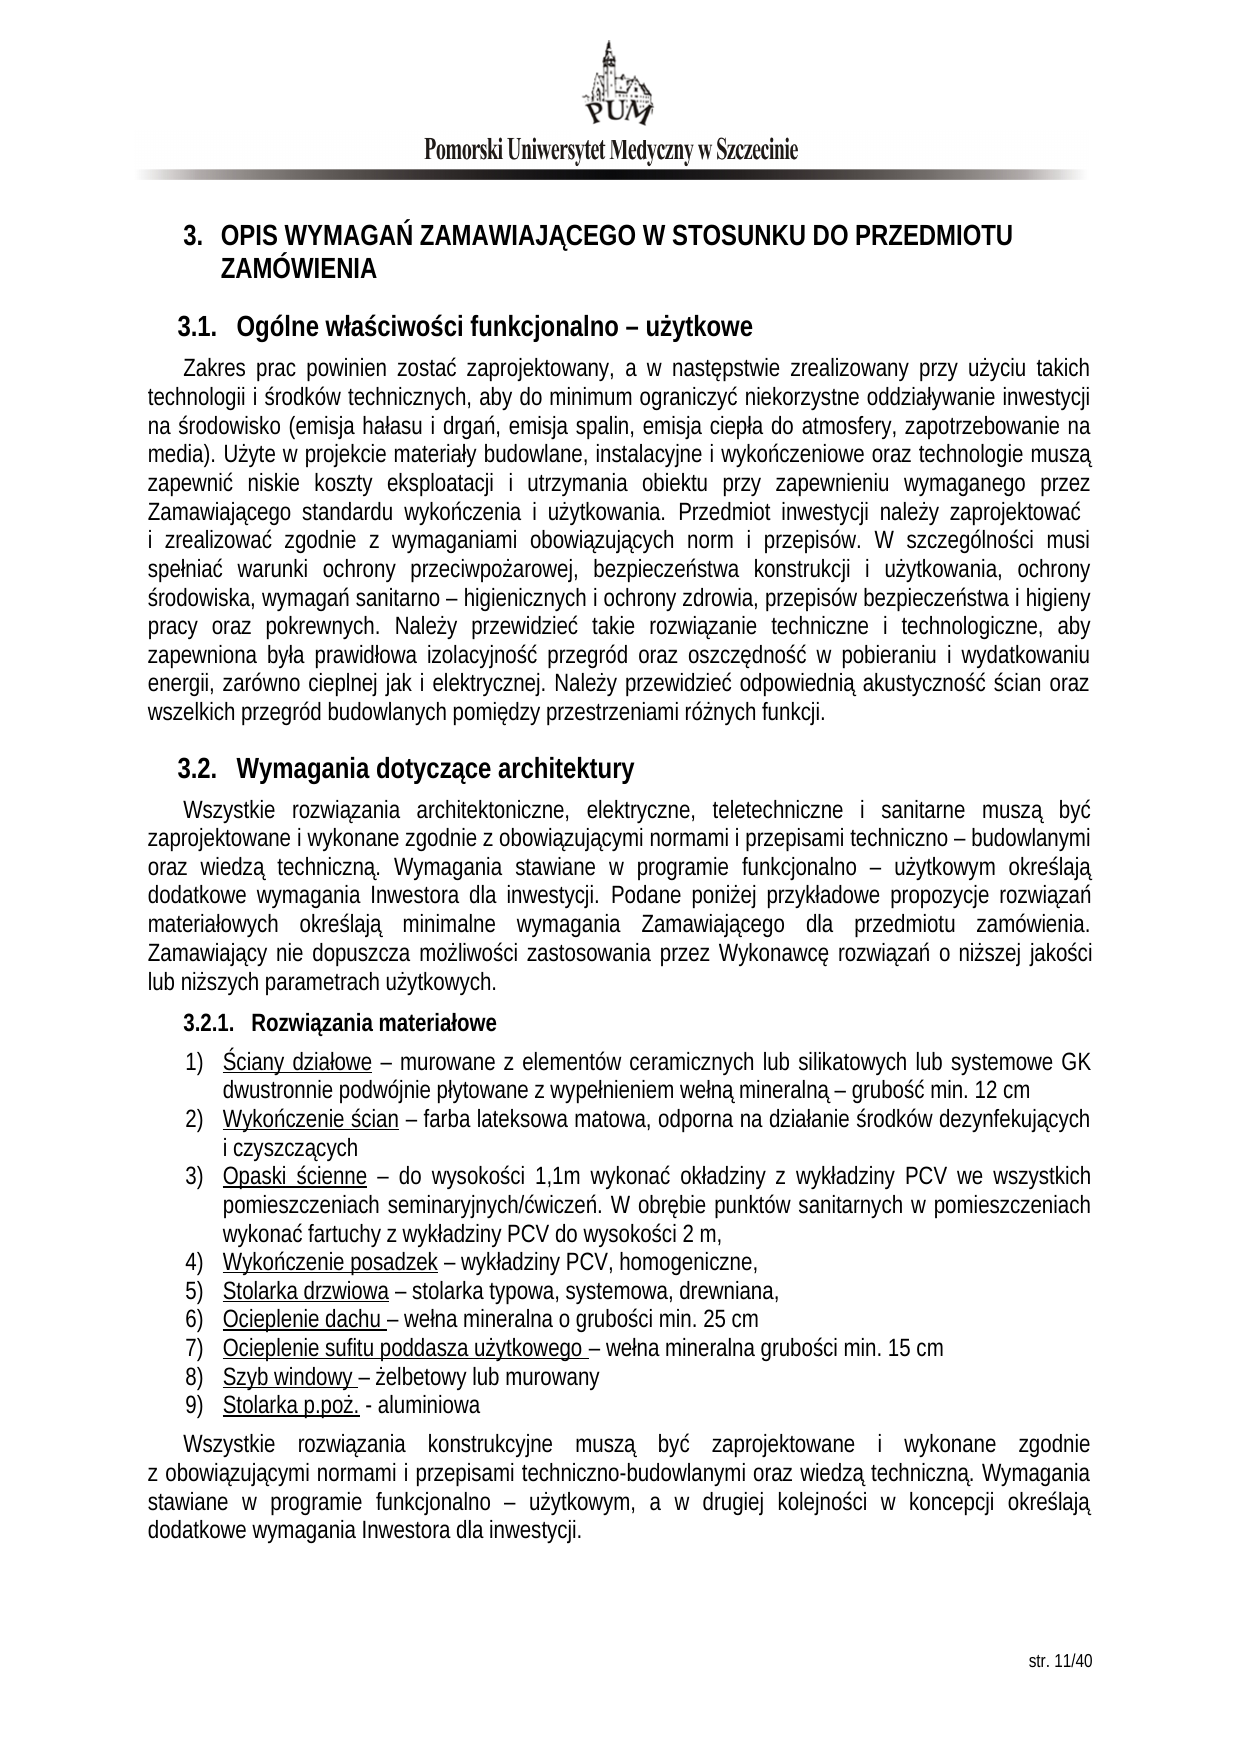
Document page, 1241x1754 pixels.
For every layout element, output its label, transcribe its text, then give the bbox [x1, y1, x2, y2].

text Zakres prac powinien zostać zaprojektowany, a w następstwie zrealizowany przy użyciu takich technologii i środków technicznych, aby do minimum ograniczyć niekorzystne oddziaływanie inwestycji na środowisko (emisja hałasu i drgań, emisja spalin, emisja ciepła do atmosfery, zapotrzebowanie na media). Użyte w projekcie materiały budowlane, instalacyjne i wykończeniowe oraz technologie muszą zapewnić niskie koszty eksploatacji i utrzymania obiektu przy zapewnieniu wymaganego przez Zamawiającego standardu wykończenia i użytkowania. Przedmiot inwestycji należy zaprojektować i zrealizować zgodnie z wymaganiami obowiązujących norm i przepisów. W szczególności musi spełniać warunki ochrony przeciwpożarowej, bezpieczeństwa konstrukcji i użytkowania, ochrony środowiska, wymagań sanitarno – higienicznych i ochrony zdrowia, przepisów bezpieczeństwa i higieny pracy oraz pokrewnych. Należy przewidzieć takie rozwiązanie techniczne i technologiczne, aby zapewniona była prawidłowa izolacyjność przegród oraz oszczędność w pobieraniu i wydatkowaniu energii, zarówno cieplnej jak i elektrycznej. Należy przewidzieć odpowiednią akustyczność ścian oraz wszelkich przegród budowlanych pomiędzy przestrzeniami różnych funkcji. [148, 353, 1092, 726]
text Wszystkie rozwiązania konstrukcyjne muszą być zaprojektowane i wykonane zgodnie z obowiązującymi normami i przepisami techniczno-budowlanymi oraz wiedzą techniczną. Wymagania stawiane w programie funkcjonalno – użytkowym, a w drugiej kolejności w koncepcji określają dodatkowe wymagania Inwestora dla inwestycji. [148, 1429, 1092, 1544]
list Wykończenie posadzek – wykładziny PCV, homogeniczne, [185, 1247, 1092, 1276]
list Stolarka drzwiowa – stolarka typowa, systemowa, drewniana, [185, 1276, 1092, 1304]
list Szyb windowy – żelbetowy lub murowany [185, 1362, 1092, 1390]
subtitle Ogólne właściwości funkcjonalno – użytkowe [177, 309, 1092, 343]
list Ocieplenie sufitu poddasza użytkowego – wełna mineralna grubości min. 15 cm [185, 1333, 1092, 1362]
list Stolarka p.poż. - aluminiowa [185, 1390, 1092, 1419]
text Wszystkie rozwiązania architektoniczne, elektryczne, teletechniczne i sanitarne muszą być zaprojektowane i wykonane zgodnie z obowiązującymi normami i przepisami techniczno – budowlanymi oraz wiedzą techniczną. Wymagania stawiane w programie funkcjonalno – użytkowym określają dodatkowe wymagania Inwestora dla inwestycji. Podane poniżej przykładowe propozycje rozwiązań materiałowych określają minimalne wymagania Zamawiającego dla przedmiotu zamówienia. Zamawiający nie dopuszcza możliwości zastosowania przez Wykonawcę rozwiązań o niższej jakości lub niższych parametrach użytkowych. [148, 794, 1092, 995]
list Ocieplenie dachu – wełna mineralna o grubości min. 25 cm [185, 1304, 1092, 1333]
list Ściany działowe – murowane z elementów ceramicznych lub silikatowych lub systemowe GK dwustronnie podwójnie płytowane z wypełnieniem wełną mineralną – grubość min. 12 cm [185, 1047, 1092, 1104]
subtitle Rozwiązania materiałowe [183, 1008, 1092, 1036]
list Wykończenie ścian – farba lateksowa matowa, odporna na działanie środków dezynfekujących i czyszczących [185, 1104, 1092, 1161]
list Opaski ścienne – do wysokości 1,1m wykonać okładziny z wykładziny PCV we wszystkich pomieszczeniach seminaryjnych/ćwiczeń. W obrębie punktów sanitarnych w pomieszczeniach wykonać fartuchy z wykładziny PCV do wysokości 2 m, [185, 1161, 1092, 1247]
subtitle Wymagania dotyczące architektury [177, 751, 1092, 784]
picture [133, 40, 1089, 180]
subtitle opis wymagań zamawiającego w stosunku do przedmiotu zamówienia [183, 218, 1092, 284]
